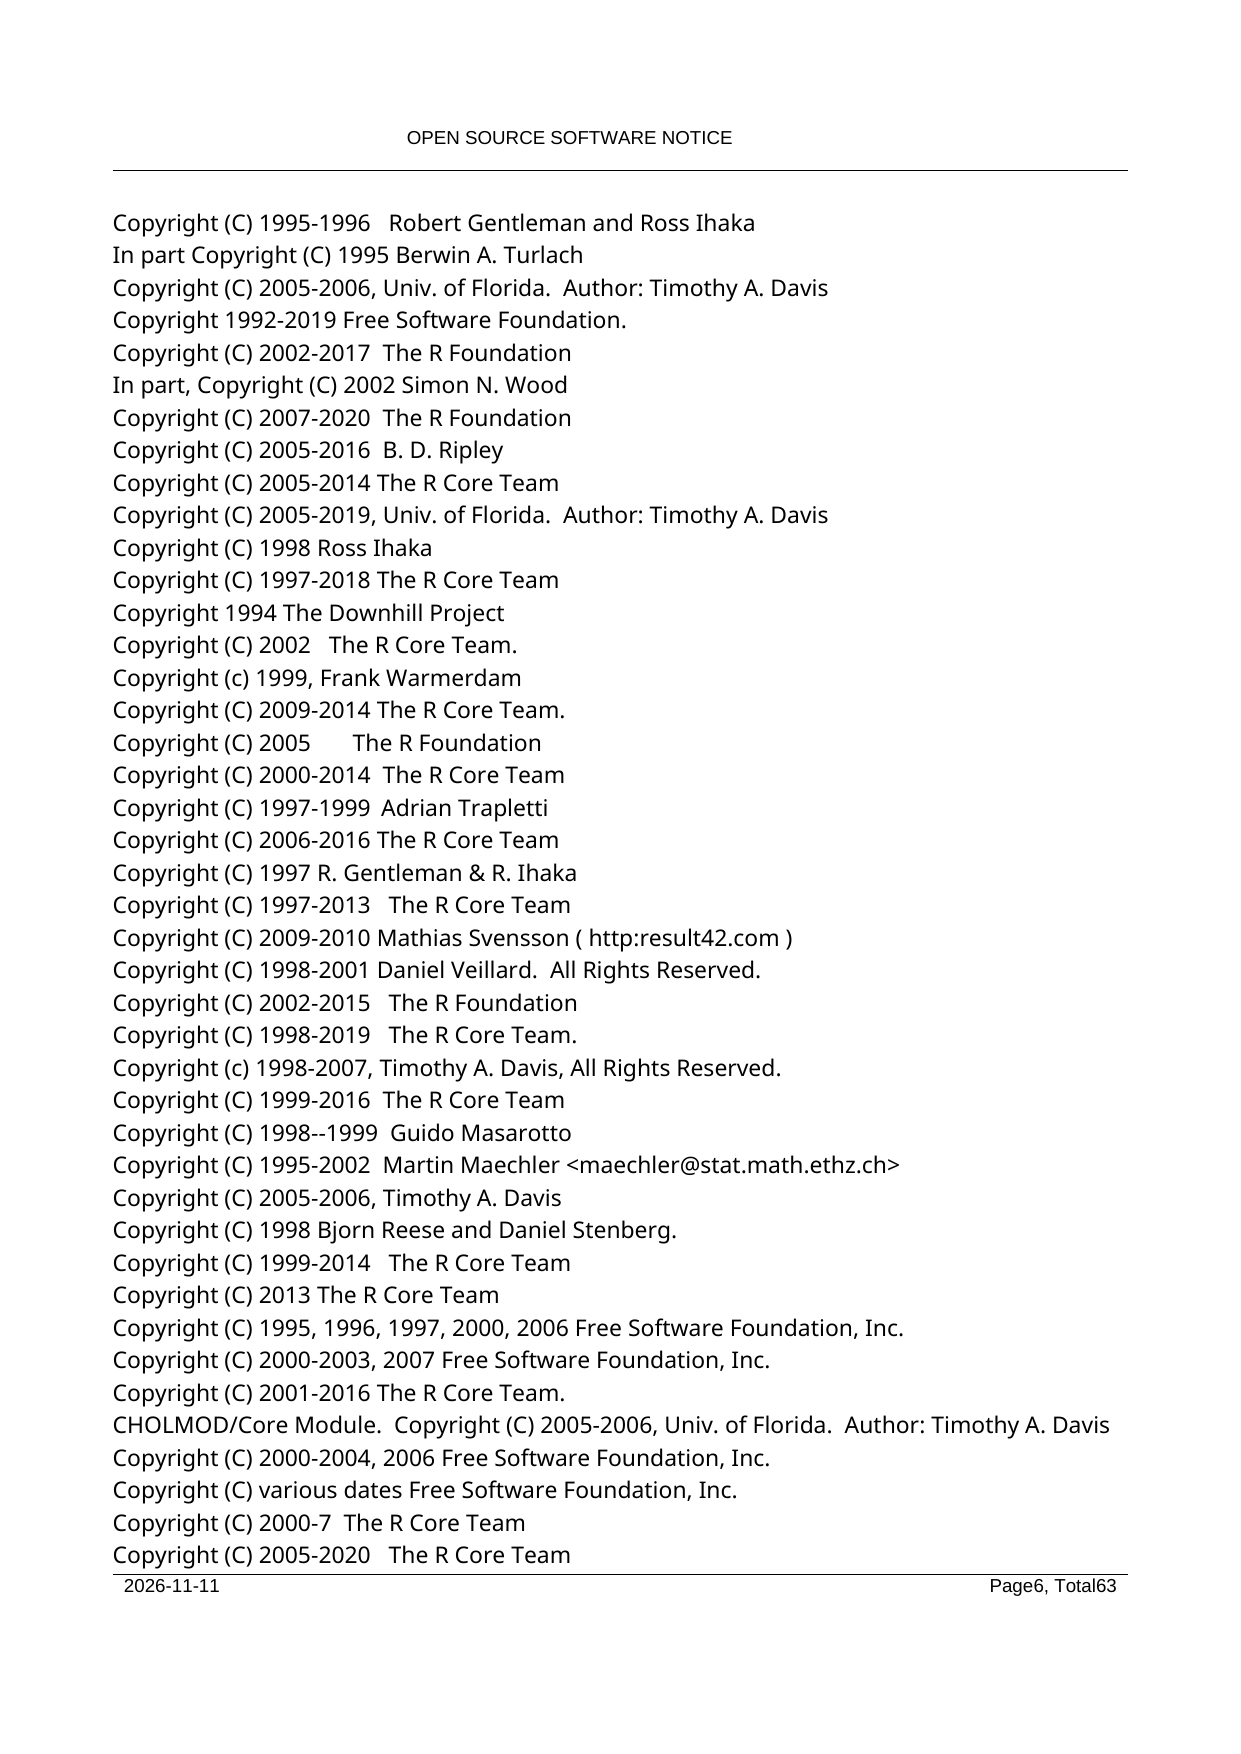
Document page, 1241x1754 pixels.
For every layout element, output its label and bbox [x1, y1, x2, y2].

text [112, 206, 1128, 1571]
